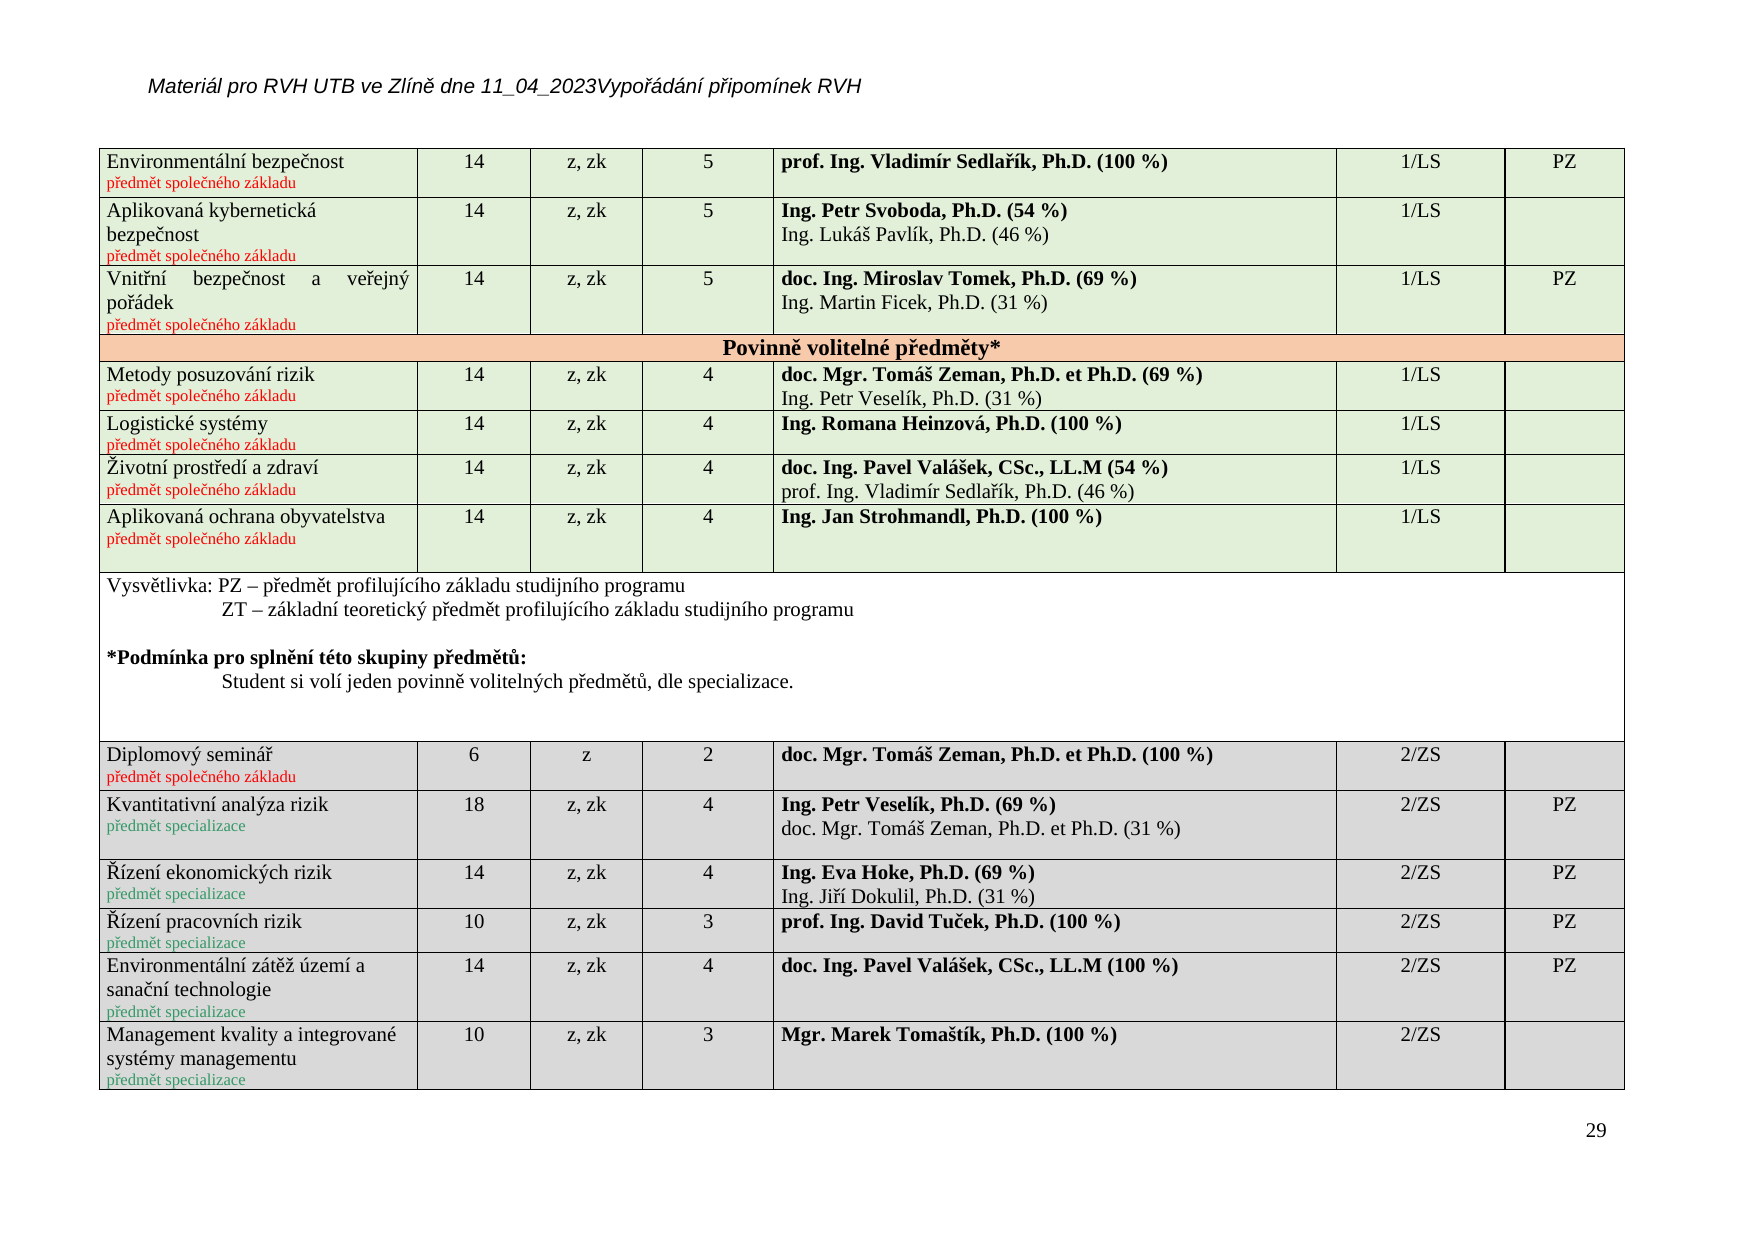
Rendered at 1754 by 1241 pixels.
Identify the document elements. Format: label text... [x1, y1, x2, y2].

table_cell Povinně volitelné předměty* [100, 335, 1624, 361]
table_cell [1506, 411, 1624, 454]
table_cell Životní prostředí a zdraví předmět společného základu [100, 455, 417, 503]
table_cell 14 [418, 411, 530, 454]
table_cell 2/ZS [1337, 860, 1504, 908]
table_cell 14 [418, 149, 530, 197]
table_cell [1506, 198, 1624, 265]
table_cell z, zk [531, 791, 642, 859]
table_cell doc. Ing. Miroslav Tomek, Ph.D. (69 %) Ing. Martin Ficek, Ph.D. (31 %) [774, 266, 1336, 333]
table_cell z, zk [531, 411, 642, 454]
table_cell 3 [643, 1022, 773, 1089]
table_cell 10 [418, 909, 530, 952]
table_cell 14 [418, 953, 530, 1021]
table_cell PZ [1506, 953, 1624, 1021]
table_cell z, zk [531, 909, 642, 952]
table_cell 4 [643, 411, 773, 454]
table_cell prof. Ing. Vladimír Sedlařík, Ph.D. (100 %) [774, 149, 1336, 197]
table_cell 2/ZS [1337, 742, 1504, 790]
table_cell doc. Ing. Pavel Valášek, CSc., LL.M (100 %) [774, 953, 1336, 1021]
table_cell Mgr. Marek Tomaštík, Ph.D. (100 %) [774, 1022, 1336, 1089]
table_cell 4 [643, 791, 773, 859]
table_cell Ing. Petr Veselík, Ph.D. (69 %) doc. Mgr. Tomáš Zeman, Ph.D. et Ph.D. (31 %) [774, 791, 1336, 859]
table_cell 1/LS [1337, 198, 1504, 265]
table_cell doc. Ing. Pavel Valášek, CSc., LL.M (54 %) prof. Ing. Vladimír Sedlařík, Ph.D. (46 %) [774, 455, 1336, 503]
table_cell 2/ZS [1337, 1022, 1504, 1089]
table_cell 2/ZS [1337, 791, 1504, 859]
table_cell PZ [1506, 149, 1624, 197]
table_cell PZ [1506, 791, 1624, 859]
table_cell z, zk [531, 1022, 642, 1089]
table_cell Vysvětlivka: PZ – předmět profilujícího základu studijního programu ZT – základní teoretický předmět profilujícího základu studijního programu *Podmínka pro splnění této skupiny předmětů: Student si volí jeden povinně volitelných předmětů, dle specializace. [100, 573, 1624, 741]
table_cell 4 [643, 362, 773, 410]
table_cell PZ [1506, 860, 1624, 908]
table_cell Management kvality a integrované systémy managementu předmět specializace [100, 1022, 417, 1089]
table_cell 2/ZS [1337, 909, 1504, 952]
table_cell 1/LS [1337, 362, 1504, 410]
table_cell doc. Mgr. Tomáš Zeman, Ph.D. et Ph.D. (100 %) [774, 742, 1336, 790]
table_cell 5 [643, 149, 773, 197]
table_cell Řízení pracovních rizik předmět specializace [100, 909, 417, 952]
table_cell z [531, 742, 642, 790]
table_cell 1/LS [1337, 149, 1504, 197]
table_cell Environmentální bezpečnost předmět společného základu [100, 149, 417, 197]
table_cell Kvantitativní analýza rizik předmět specializace [100, 791, 417, 859]
table_cell 1/LS [1337, 455, 1504, 503]
table_cell 14 [418, 198, 530, 265]
table_cell PZ [1506, 266, 1624, 333]
table_cell Logistické systémy předmět společného základu [100, 411, 417, 454]
table_cell 14 [418, 505, 530, 572]
table_cell 14 [418, 362, 530, 410]
table_cell 14 [418, 860, 530, 908]
table_cell [1506, 742, 1624, 790]
table_cell 1/LS [1337, 505, 1504, 572]
table_cell z, zk [531, 455, 642, 503]
table_cell 4 [643, 953, 773, 1021]
table_cell prof. Ing. David Tuček, Ph.D. (100 %) [774, 909, 1336, 952]
table_cell [1506, 505, 1624, 572]
table_cell z, zk [531, 362, 642, 410]
table_cell 4 [643, 505, 773, 572]
table_cell 10 [418, 1022, 530, 1089]
table_cell PZ [1506, 909, 1624, 952]
table_cell Environmentální zátěž území a sanační technologie předmět specializace [100, 953, 417, 1021]
table_cell Aplikovaná ochrana obyvatelstva předmět společného základu [100, 505, 417, 572]
table_cell Ing. Romana Heinzová, Ph.D. (100 %) [774, 411, 1336, 454]
table_cell z, zk [531, 860, 642, 908]
table_cell 5 [643, 198, 773, 265]
table_cell Ing. Petr Svoboda, Ph.D. (54 %) Ing. Lukáš Pavlík, Ph.D. (46 %) [774, 198, 1336, 265]
table_cell Metody posuzování rizik předmět společného základu [100, 362, 417, 410]
table_cell 2 [643, 742, 773, 790]
table_cell [1506, 362, 1624, 410]
table_cell Vnitřní bezpečnost a veřejný pořádek předmět společného základu [100, 266, 417, 333]
table_cell 3 [643, 909, 773, 952]
table_cell z, zk [531, 149, 642, 197]
table_cell Ing. Eva Hoke, Ph.D. (69 %) Ing. Jiří Dokulil, Ph.D. (31 %) [774, 860, 1336, 908]
table_cell 18 [418, 791, 530, 859]
table_cell z, zk [531, 953, 642, 1021]
table_cell 2/ZS [1337, 953, 1504, 1021]
table_cell 1/LS [1337, 266, 1504, 333]
table_cell Diplomový seminář předmět společného základu [100, 742, 417, 790]
table_cell [1506, 1022, 1624, 1089]
table_cell 6 [418, 742, 530, 790]
table_cell Aplikovaná kybernetická bezpečnost předmět společného základu [100, 198, 417, 265]
table_cell 5 [643, 266, 773, 333]
table_cell 4 [643, 455, 773, 503]
table_cell Řízení ekonomických rizik předmět specializace [100, 860, 417, 908]
table_cell z, zk [531, 505, 642, 572]
table_cell z, zk [531, 266, 642, 333]
table_cell 4 [643, 860, 773, 908]
table_cell 14 [418, 266, 530, 333]
table_cell z, zk [531, 198, 642, 265]
table_cell Ing. Jan Strohmandl, Ph.D. (100 %) [774, 505, 1336, 572]
table_cell 14 [418, 455, 530, 503]
table_cell doc. Mgr. Tomáš Zeman, Ph.D. et Ph.D. (69 %) Ing. Petr Veselík, Ph.D. (31 %) [774, 362, 1336, 410]
table_cell 1/LS [1337, 411, 1504, 454]
table_cell [1506, 455, 1624, 503]
